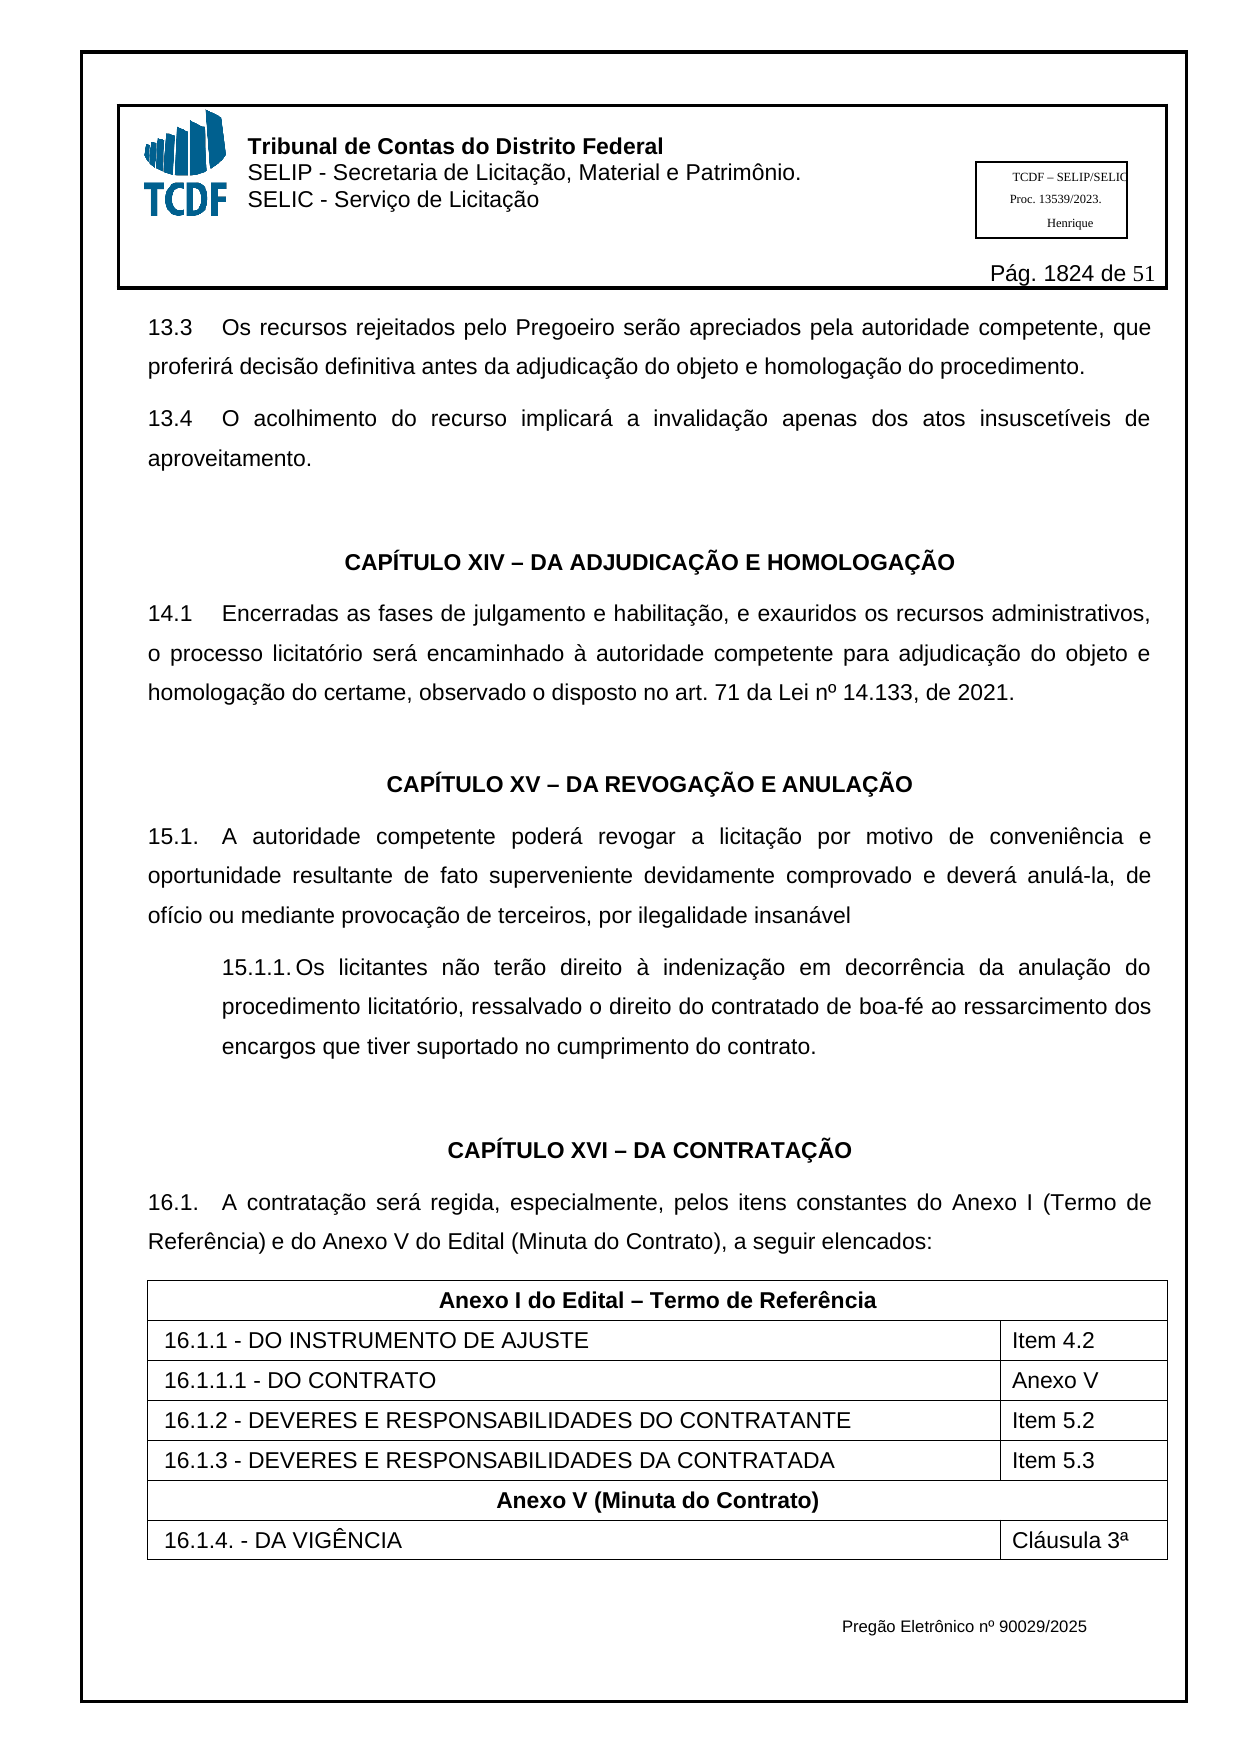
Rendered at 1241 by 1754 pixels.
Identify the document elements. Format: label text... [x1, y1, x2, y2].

text 15.1. A autoridade competente poderá revogar a licitação por motivo de conveniência e oportunidade resultante de fato superveniente devidamente comprovado e deverá anulá-la, de ofício ou mediante provocação de terceiros, por ilegalidade insanável [148, 823, 1152, 928]
table_cell Cláusula 3ª [1001, 1521, 1167, 1559]
table_cell Anexo V [1001, 1361, 1167, 1400]
text 13.4 O acolhimento do recurso implicará a invalidação apenas dos atos insuscetíveis de aproveitamento. [148, 405, 1152, 471]
table_cell 16.1.1 - DO INSTRUMENTO DE AJUSTE [148, 1321, 1000, 1360]
text 13.3 Os recursos rejeitados pelo Pregoeiro serão apreciados pela autoridade competente, que proferirá decisão definitiva antes da adjudicação do objeto e homologação do procedimento. [148, 313, 1152, 379]
table_cell Item 4.2 [1001, 1321, 1167, 1360]
table_cell 16.1.2 - DEVERES E RESPONSABILIDADES DO CONTRATANTE [148, 1401, 1000, 1440]
text 14.1 Encerradas as fases de julgamento e habilitação, e exauridos os recursos administrativos, o processo licitatório será encaminhado à autoridade competente para adjudicação do objeto e homologação do certame, observado o disposto no art. 71 da Lei nº 14.133, de 2021. [148, 600, 1152, 706]
table_cell Item 5.3 [1001, 1441, 1167, 1479]
table_cell Item 5.2 [1001, 1401, 1167, 1440]
text CAPÍTULO XVI – DA CONTRATAÇÃO [148, 1137, 1152, 1163]
table_cell 16.1.3 - DEVERES E RESPONSABILIDADES DA CONTRATADA [148, 1441, 1000, 1479]
text CAPÍTULO XV – DA REVOGAÇÃO E ANULAÇÃO [148, 771, 1152, 797]
text 15.1.1. Os licitantes não terão direito à indenização em decorrência da anulação do procedimento licitatório, ressalvado o direito do contratado de boa-fé ao ressarcimento dos encargos que tiver suportado no cumprimento do contrato. [222, 954, 1152, 1059]
picture [129, 107, 241, 218]
table_cell 16.1.4. - DA VIGÊNCIA [148, 1521, 1000, 1559]
text 16.1. A contratação será regida, especialmente, pelos itens constantes do Anexo I (Termo de Referência) e do Anexo V do Edital (Minuta do Contrato), a seguir elencados: [148, 1189, 1152, 1254]
table_cell Anexo V (Minuta do Contrato) [148, 1481, 1167, 1519]
table_header Anexo I do Edital – Termo de Referência [148, 1281, 1167, 1320]
table_cell 16.1.1.1 - DO CONTRATO [148, 1361, 1000, 1400]
subtitle CAPÍTULO XIV – DA ADJUDICAÇÃO E HOMOLOGAÇÃO [148, 548, 1152, 575]
